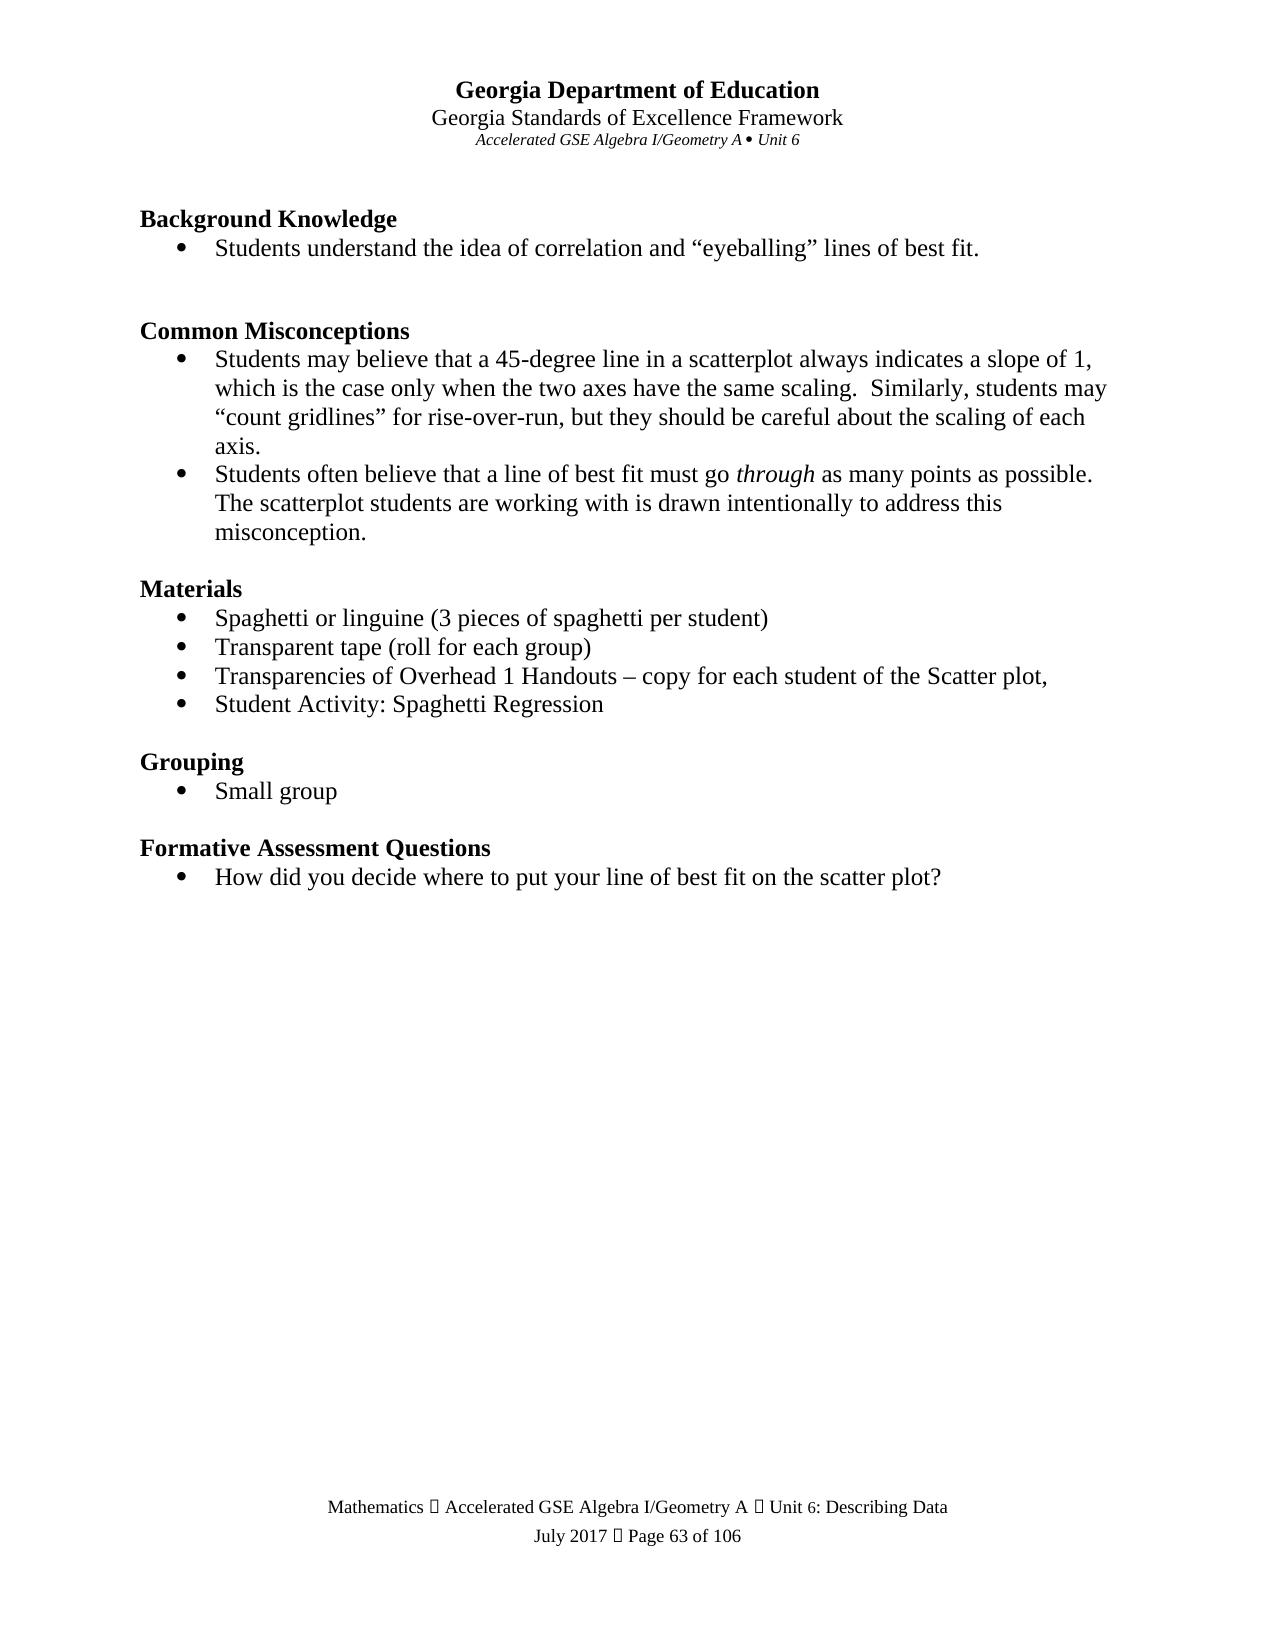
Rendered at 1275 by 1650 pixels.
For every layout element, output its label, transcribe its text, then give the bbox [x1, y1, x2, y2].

list Students understand the idea of correlation and “eyeballing” lines of best fit. [177, 233, 1135, 262]
text Materials [139, 574, 1135, 603]
list Small group [177, 776, 1135, 804]
list Transparencies of Overhead 1 Handouts – copy for each student of the Scatter plot, [177, 661, 1135, 689]
list Transparent tape (roll for each group) [177, 632, 1135, 661]
text Grouping [139, 747, 1135, 776]
list Student Activity: Spaghetti Regression [177, 689, 1135, 718]
list Students may believe that a 45-degree line in a scatterplot always indicates a slope of 1, which is the case only when the two axes have the same scaling. Similarly, students may “count gridlines” for rise-over-run, but they should be careful about the scaling of each axis. [177, 344, 1135, 459]
text Background Knowledge [139, 204, 1135, 233]
list Spaghetti or linguine (3 pieces of spaghetti per student) [177, 603, 1135, 632]
list Students often believe that a line of best fit must go through as many points as possible. The scatterplot students are working with is drawn intentionally to address this misconception. [177, 459, 1135, 546]
text Common Misconceptions [139, 316, 1135, 344]
text Formative Assessment Questions [139, 833, 1135, 862]
list How did you decide where to put your line of best fit on the scatter plot? [177, 862, 1135, 891]
